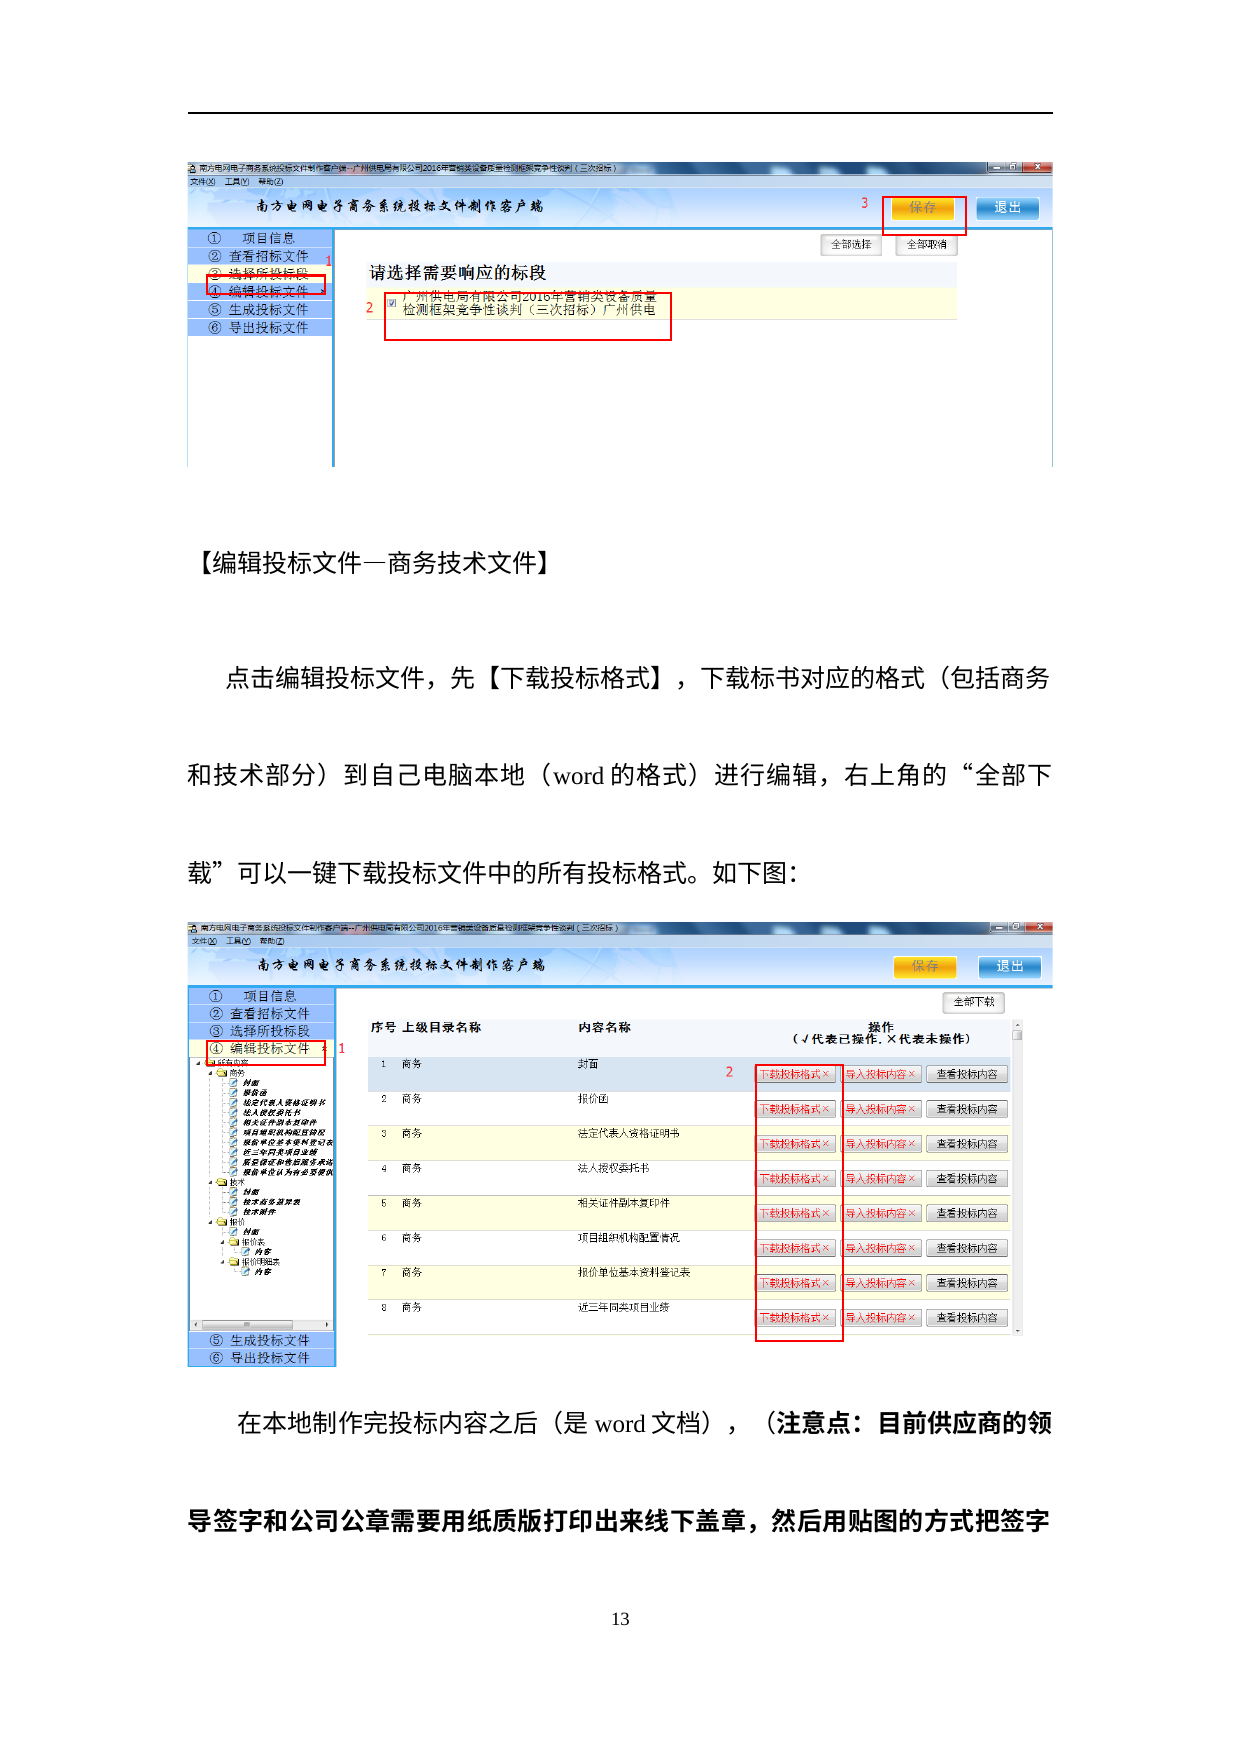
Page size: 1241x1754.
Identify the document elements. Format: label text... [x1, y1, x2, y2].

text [187, 1389, 1053, 1552]
text 点击编辑投标文件，先【下载投标格式】，下载标书对应的格式（包括商务和技术部分）到自己电脑本地（word的格式）进行编辑，右上角的“全部下载”可以一键下载投标文件中的所有投标格式。如下图： [187, 644, 1053, 904]
picture [187, 922, 1053, 1367]
picture [187, 162, 1053, 467]
subtitle 【编辑投标文件—商务技术文件】 [187, 529, 1053, 594]
